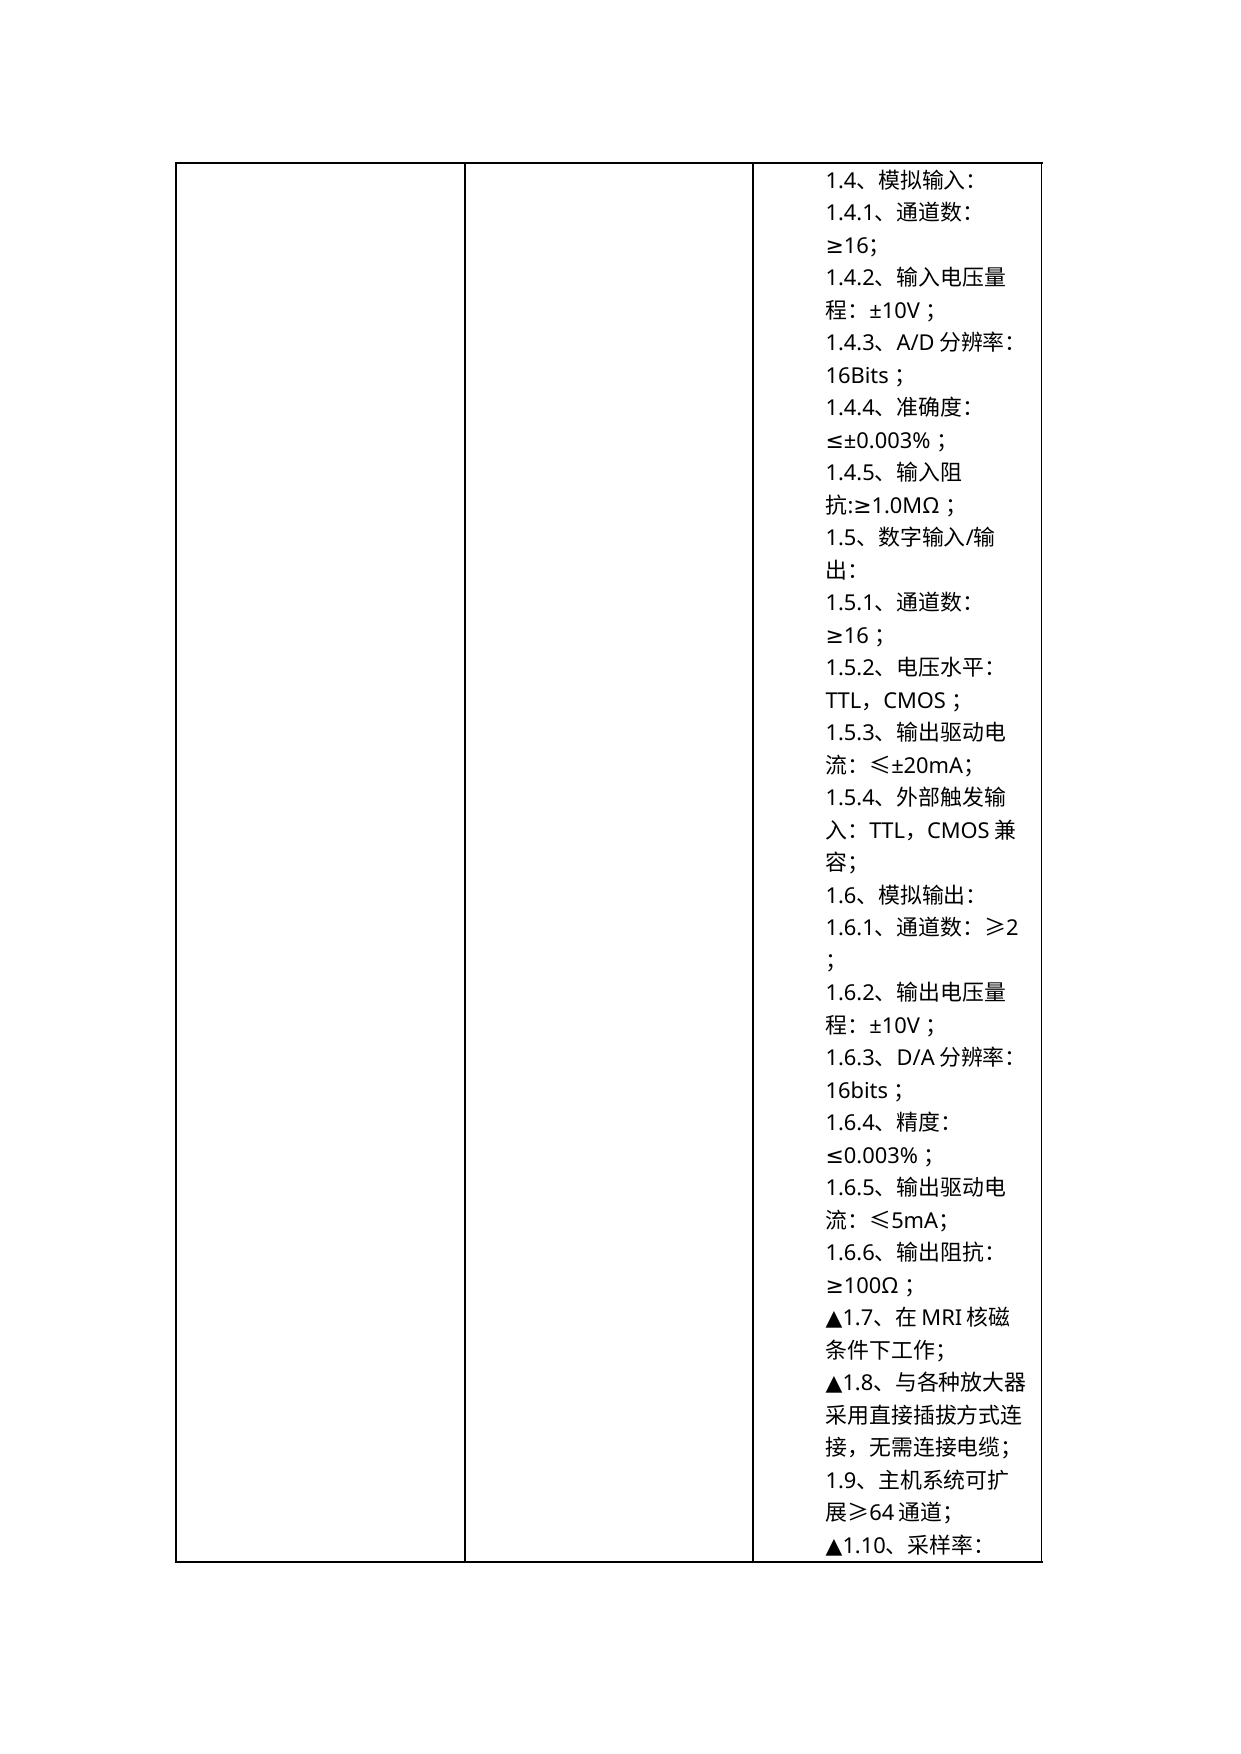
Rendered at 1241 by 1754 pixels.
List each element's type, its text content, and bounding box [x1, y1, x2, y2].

table_cell 1 [177, 164, 464, 1561]
table_cell [466, 164, 752, 1561]
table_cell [754, 164, 1041, 1561]
